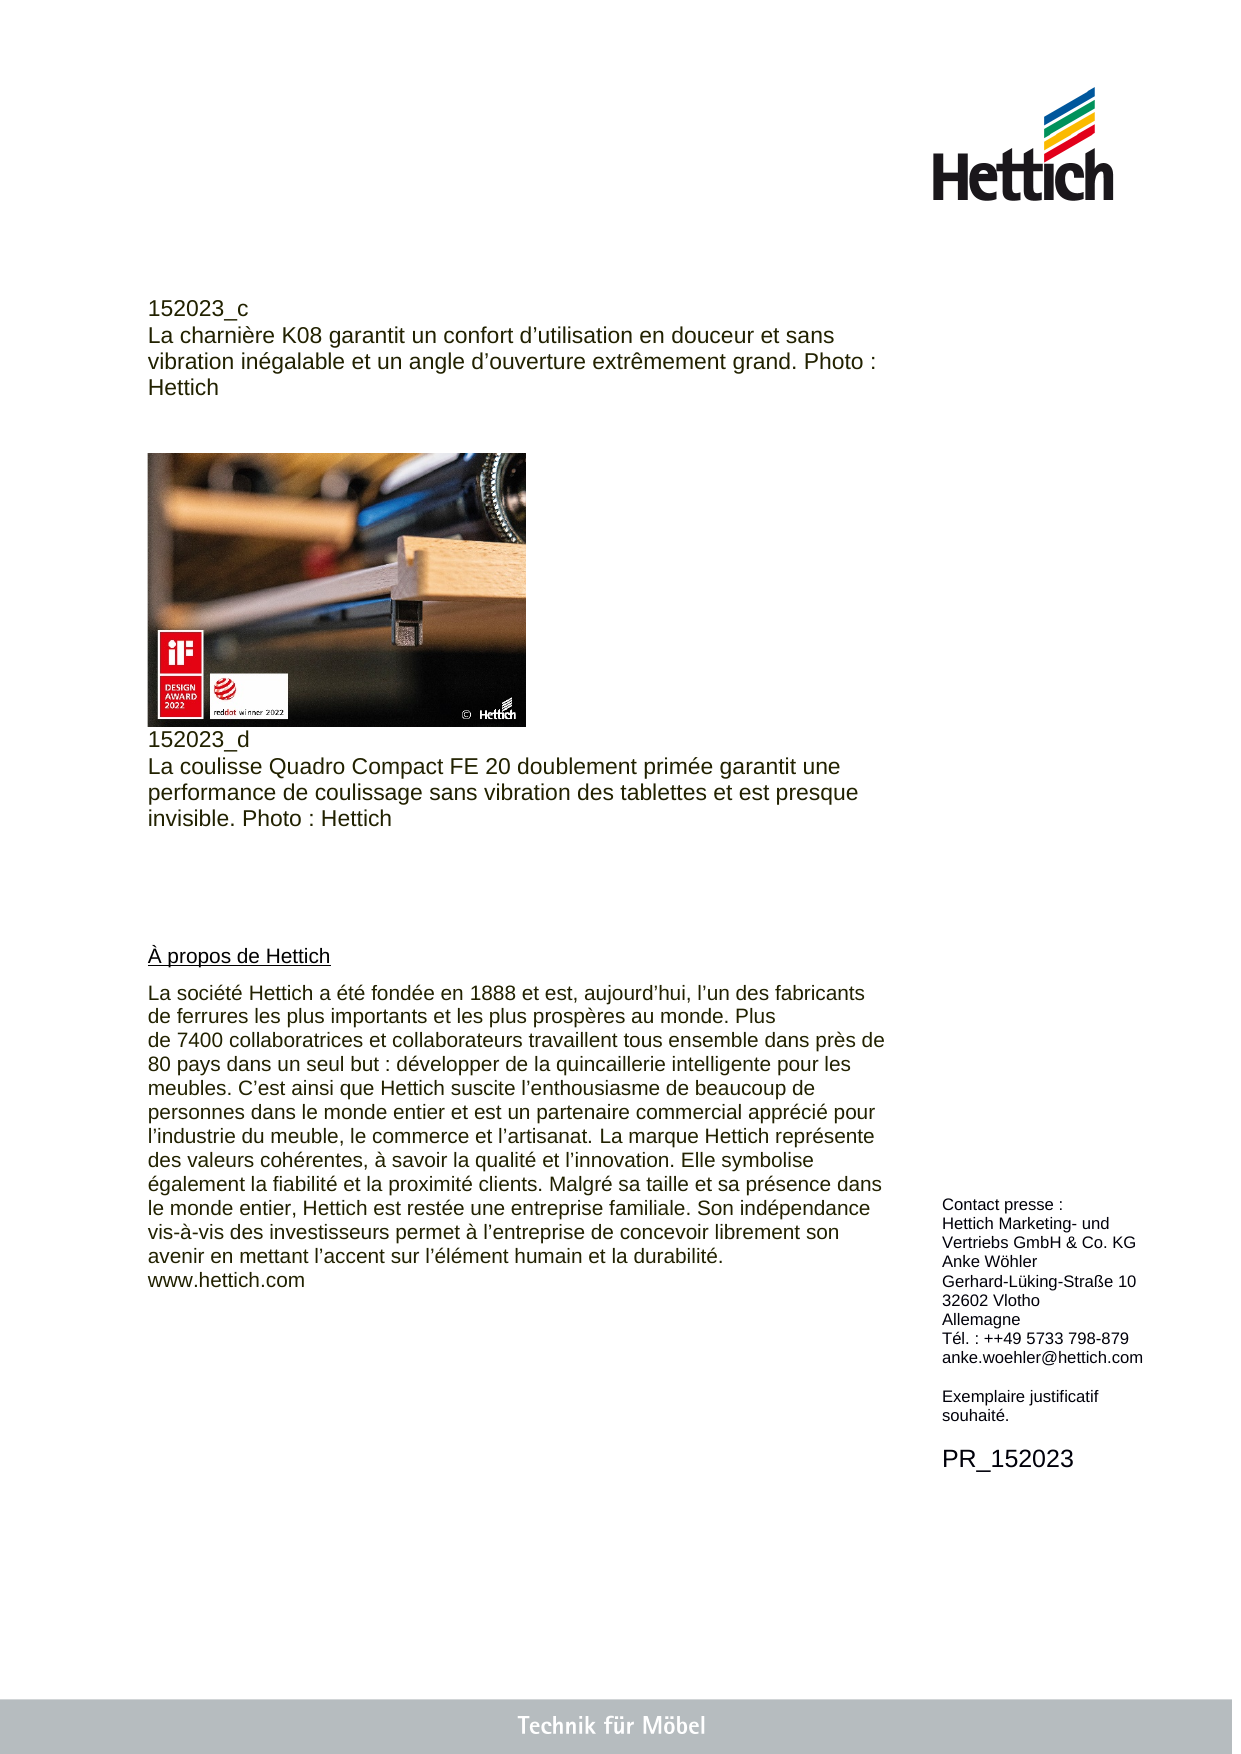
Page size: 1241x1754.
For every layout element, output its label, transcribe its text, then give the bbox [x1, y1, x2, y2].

picture [147, 453, 526, 727]
text 152023_d [148, 726, 886, 753]
text La coulisse Quadro Compact FE 20 doublement primée garantit une performance de coulissage sans vibration des tablettes et est presque invisible. Photo : Hettich [148, 753, 886, 832]
text 152023_c [148, 295, 886, 322]
text À propos de Hettich [148, 944, 886, 968]
picture [0, 1636, 1232, 1754]
text La société Hettich a été fondée en 1888 et est, aujourd’hui, l’un des fabricants de ferrures les plus importants et les plus prospères au monde. Plus de 7400 collaboratrices et collaborateurs travaillent tous ensemble dans près de 80 pays dans un seul but : développer de la quincaillerie intelligente pour les meubles. C’est ainsi que Hettich suscite l’enthousiasme de beaucoup de personnes dans le monde entier et est un partenaire commercial apprécié pour l’industrie du meuble, le commerce et l’artisanat. La marque Hettich représente des valeurs cohérentes, à savoir la qualité et l’innovation. Elle symbolise également la fiabilité et la proximité clients. Malgré sa taille et sa présence dans le monde entier, Hettich est restée une entreprise familiale. Son indépendance vis-à-vis des investisseurs permet à l’entreprise de concevoir librement son avenir en mettant l’accent sur l’élément humain et la durabilité. www.hettich.com [148, 980, 886, 1292]
text La charnière K08 garantit un confort d’utilisation en douceur et sans vibration inégalable et un angle d’ouverture extrêmement grand. Photo : Hettich [148, 322, 886, 401]
picture [0, 6, 1237, 263]
